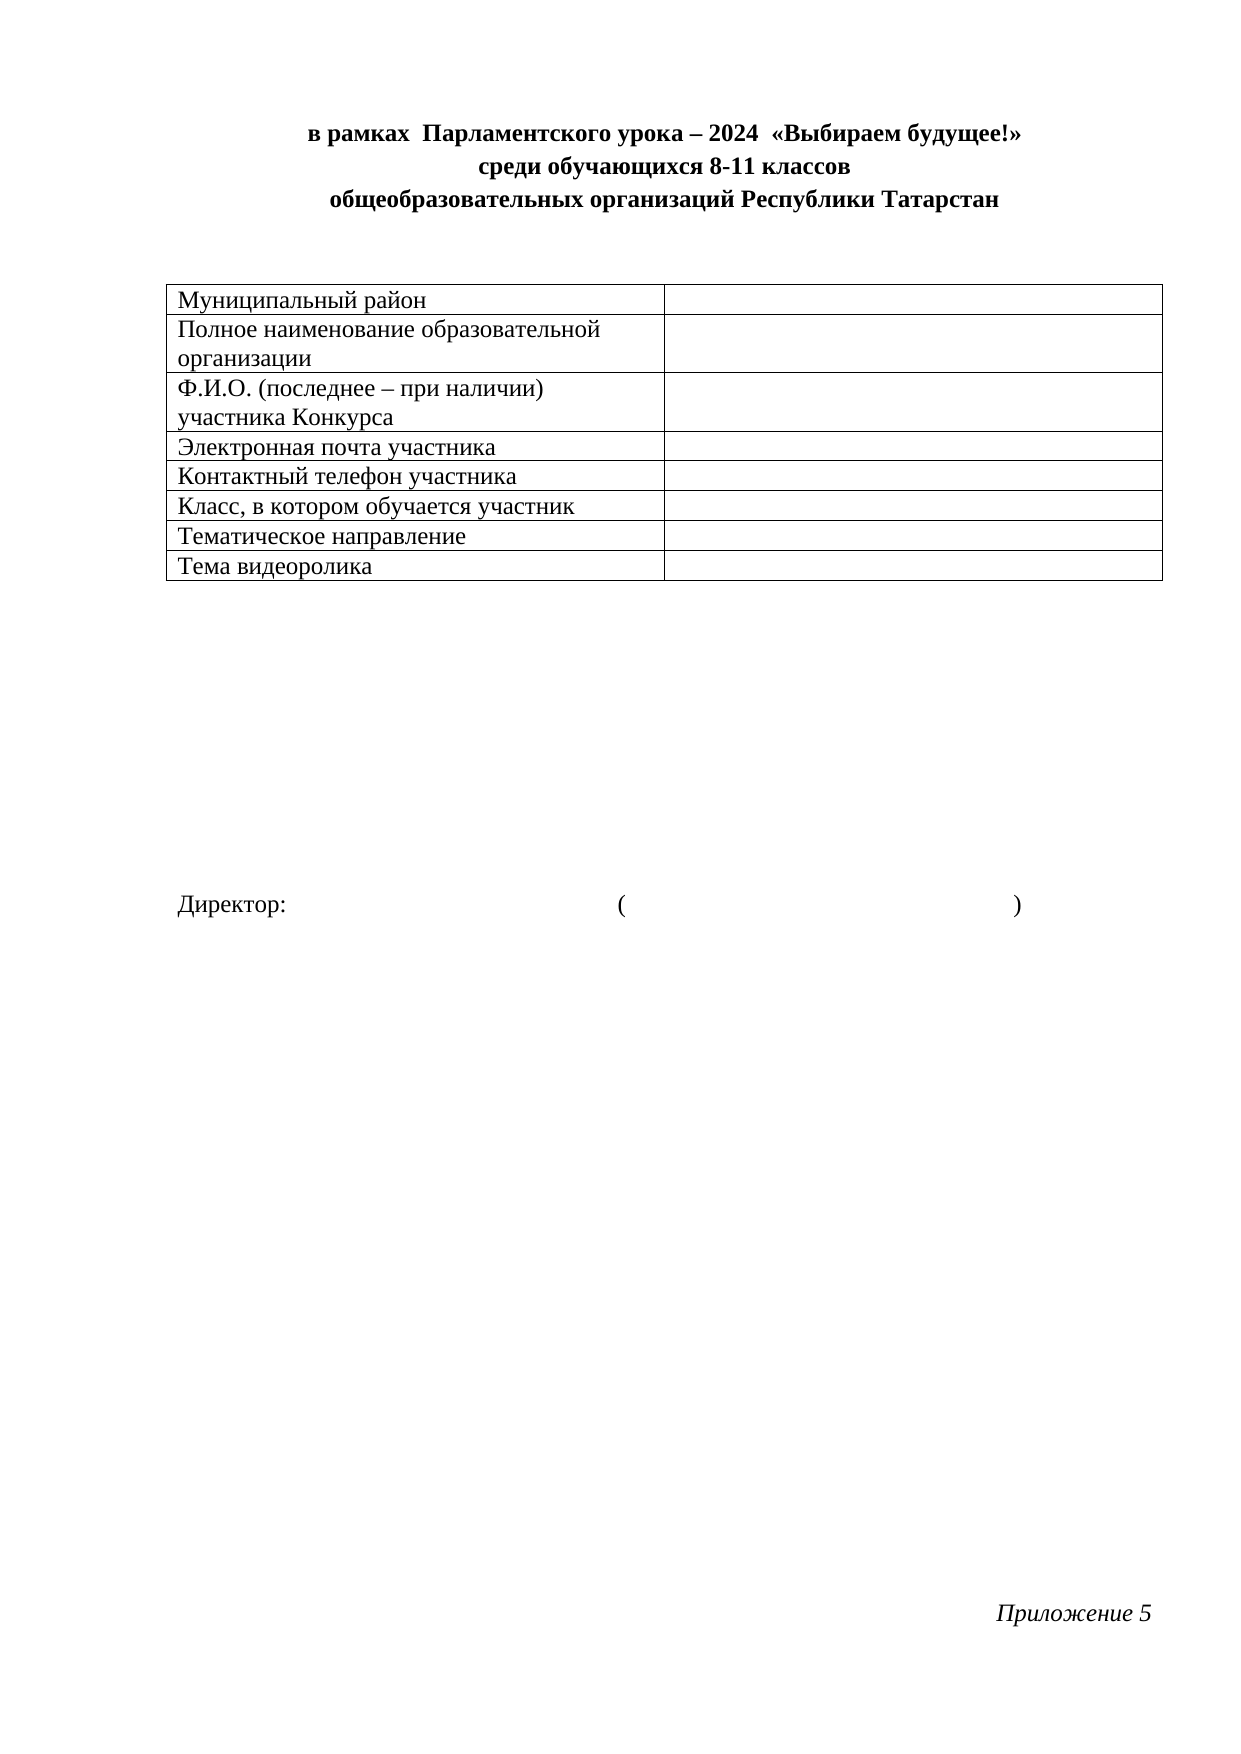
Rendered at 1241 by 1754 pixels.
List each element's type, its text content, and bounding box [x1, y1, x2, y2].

table_header Муниципальный район [167, 285, 664, 313]
table_cell [665, 315, 1162, 372]
table_cell [665, 373, 1162, 431]
table_cell Ф.И.О. (последнее – при наличии) участника Конкурса [167, 373, 664, 431]
text Директор: ( ) [177, 889, 1152, 918]
table_cell [665, 461, 1162, 490]
table_cell [665, 432, 1162, 460]
table_cell Электронная почта участника [167, 432, 664, 460]
table_cell [665, 491, 1162, 520]
table_cell Тематическое направление [167, 521, 664, 550]
table_header [665, 285, 1162, 313]
table_cell Тема видеоролика [167, 551, 664, 579]
text среди обучающихся 8-11 классов [177, 151, 1152, 180]
text общеобразовательных организаций Республики Татарстан [177, 184, 1152, 213]
text в рамках Парламентского урока – 2024 «Выбираем будущее!» [177, 118, 1152, 147]
text Приложение 5 [177, 1598, 1152, 1626]
table_cell [665, 521, 1162, 550]
table_cell Контактный телефон участника [167, 461, 664, 490]
table_cell [665, 551, 1162, 579]
table_cell Класс, в котором обучается участник [167, 491, 664, 520]
table_cell Полное наименование образовательной организации [167, 315, 664, 372]
